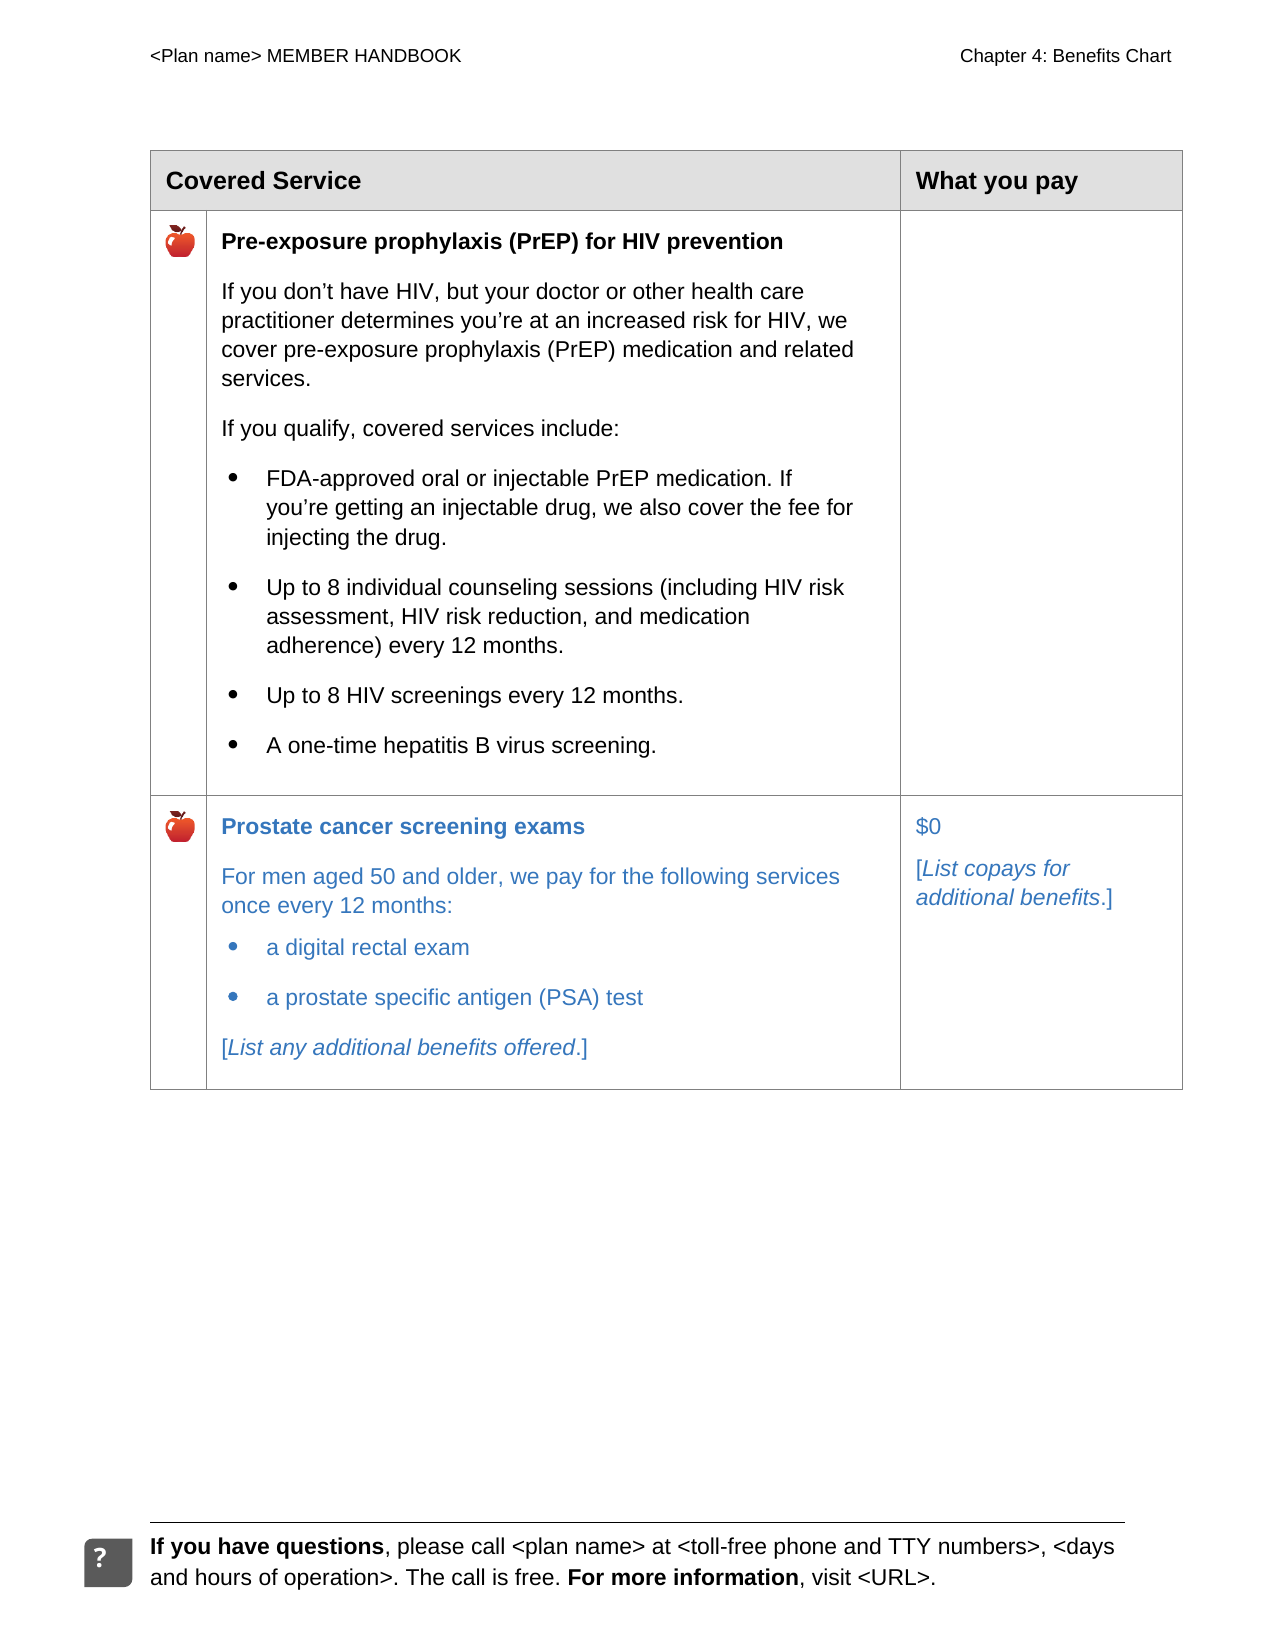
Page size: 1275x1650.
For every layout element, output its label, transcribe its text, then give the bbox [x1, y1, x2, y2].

picture [165, 811, 195, 842]
table_cell [151, 796, 206, 1088]
picture [165, 225, 195, 257]
table_cell $0 [List copays for additional benefits.] [901, 796, 1182, 1088]
table_header Covered Service [151, 151, 900, 210]
table_header What you pay [901, 151, 1182, 210]
table_cell [901, 211, 1182, 795]
table_cell [151, 211, 206, 795]
table_cell Prostate cancer screening exams For men aged 50 and older, we pay for the following services once every 12 months: a digital rectal exam a prostate specific antigen (PSA) test [List any additional benefits offered.] [207, 796, 900, 1088]
table_cell Pre-exposure prophylaxis (PrEP) for HIV prevention If you don’t have HIV, but your doctor or other health care practitioner determines you’re at an increased risk for HIV, we cover pre-exposure prophylaxis (PrEP) medication and related services. If you qualify, covered services include: FDA-approved oral or injectable PrEP medication. If you’re getting an injectable drug, we also cover the fee for injecting the drug. Up to 8 individual counseling sessions (including HIV risk assessment, HIV risk reduction, and medication adherence) every 12 months. Up to 8 HIV screenings every 12 months. A one-time hepatitis B virus screening. [207, 211, 900, 795]
